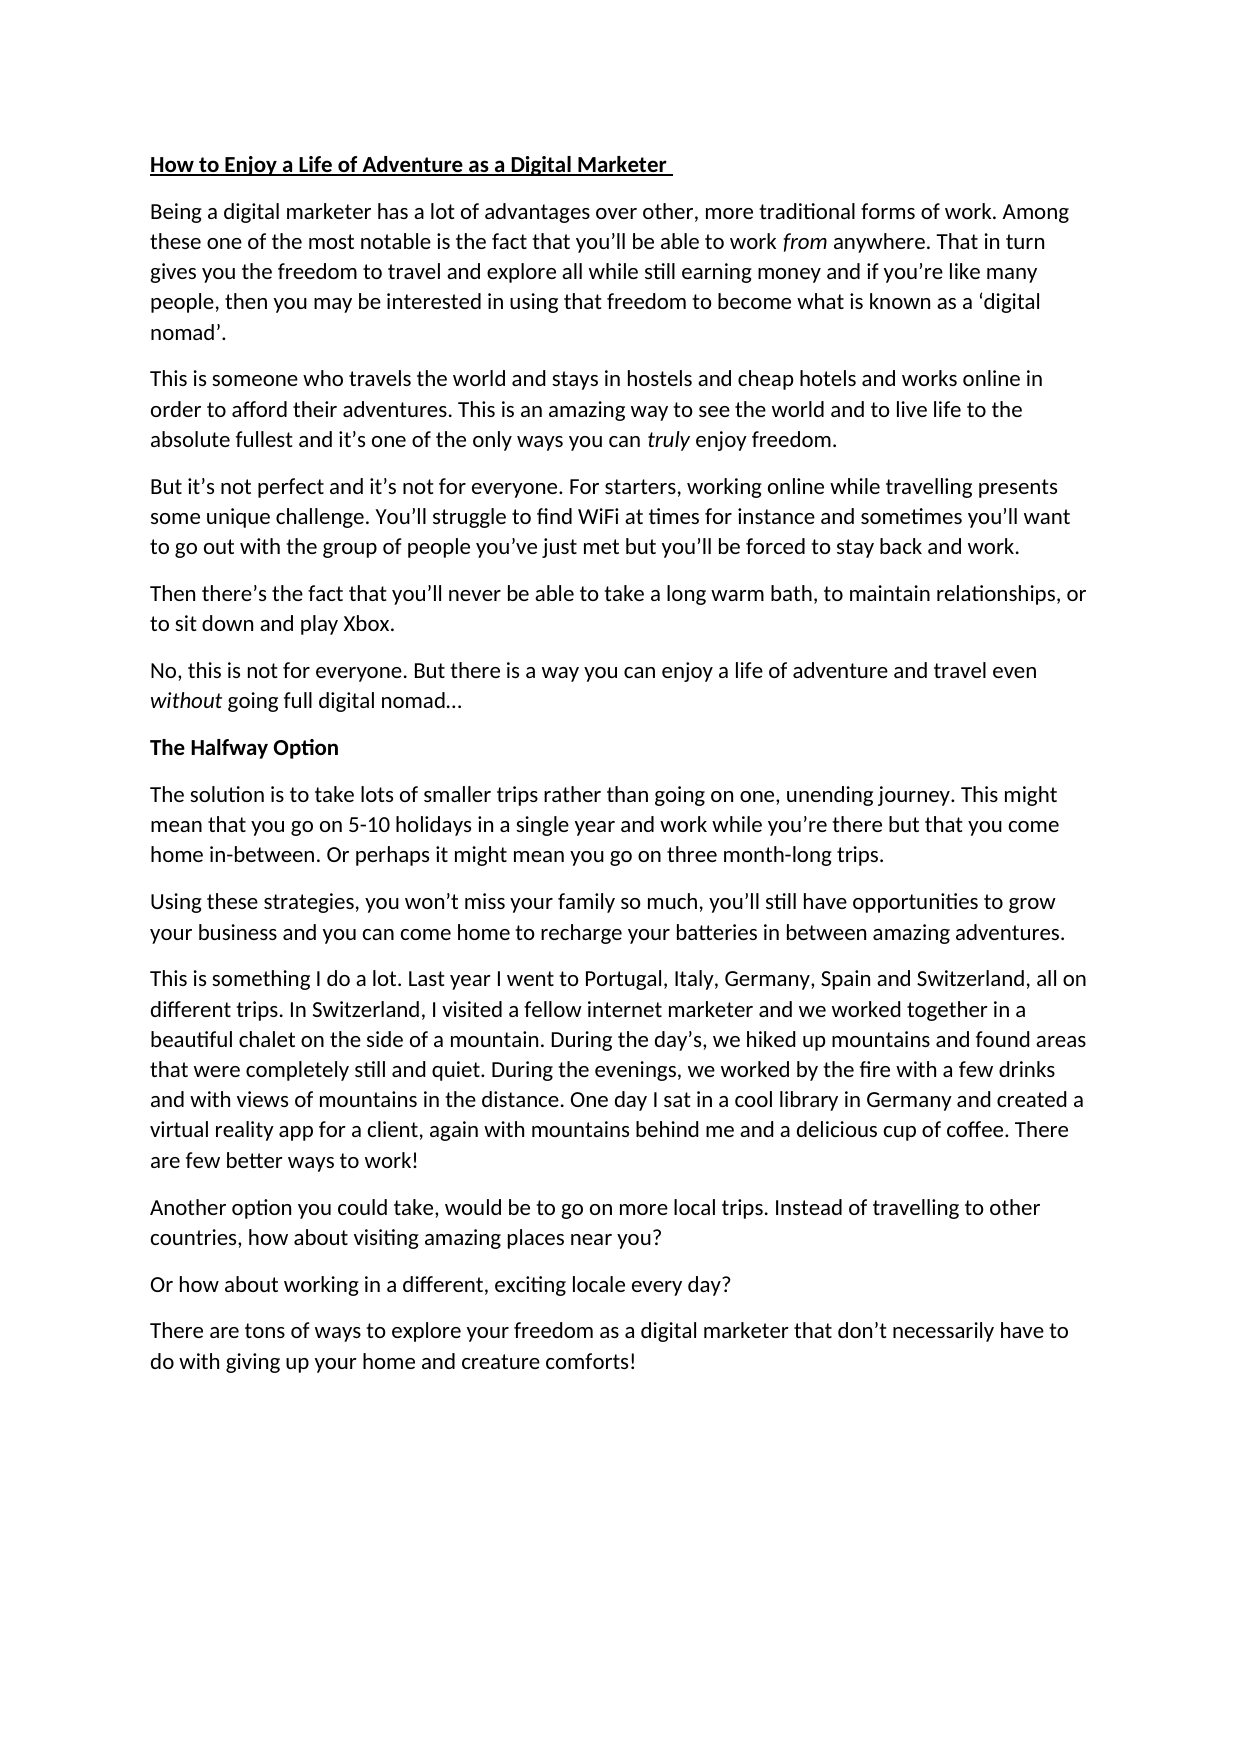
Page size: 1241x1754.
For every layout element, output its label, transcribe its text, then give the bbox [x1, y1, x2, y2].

text The solution is to take lots of smaller trips rather than going on one, unending journey. This might mean that you go on 5-10 holidays in a single year and work while you’re there but that you come home in-between. Or perhaps it might mean you go on three month-long trips. [150, 780, 1090, 869]
text Using these strategies, you won’t miss your family so much, you’ll still have opportunities to grow your business and you can come home to recharge your batteries in between amazing adventures. [150, 887, 1090, 946]
text No, this is not for everyone. But there is a way you can enjoy a life of adventure and travel even without going full digital nomad… [150, 656, 1090, 714]
text There are tons of ways to explore your freedom as a digital marketer that don’t necessarily have to do with giving up your home and creature comforts! [150, 1317, 1090, 1375]
text Then there’s the fact that you’ll never be able to take a long warm bath, to maintain relationships, or to sit down and play Xbox. [150, 579, 1090, 637]
text Another option you could take, would be to go on more local trips. Instead of travelling to other countries, how about visiting amazing places near you? [150, 1193, 1090, 1251]
text How to Enjoy a Life of Adventure as a Digital Marketer [150, 150, 1090, 178]
text Or how about working in a different, exciting locale every day? [150, 1270, 1090, 1298]
text This is someone who travels the world and stays in hostels and cheap hotels and works online in order to afford their adventures. This is an amazing way to see the world and to live life to the absolute fullest and it’s one of the only ways you can truly enjoy freedom. [150, 364, 1090, 453]
text But it’s not perfect and it’s not for everyone. For starters, working online while travelling presents some unique challenge. You’ll struggle to find WiFi at times for instance and sometimes you’ll want to go out with the group of people you’ve just met but you’ll be forced to stay back and work. [150, 472, 1090, 560]
text This is something I do a lot. Last year I went to Portugal, Italy, Germany, Spain and Switzerland, all on different trips. In Switzerland, I visited a fellow internet marketer and we worked together in a beautiful chalet on the side of a mountain. During the day’s, we hiked up mountains and found areas that were completely still and quiet. During the evenings, we worked by the fire with a few drinks and with views of mountains in the distance. One day I sat in a cool library in Germany and created a virtual reality app for a client, again with mountains behind me and a delicious cup of coffee. There are few better ways to work! [150, 964, 1090, 1174]
text The Halfway Option [150, 733, 1090, 761]
text Being a digital marketer has a lot of advantages over other, more traditional forms of work. Among these one of the most notable is the fact that you’ll be able to work from anywhere. That in turn gives you the freedom to travel and explore all while still earning money and if you’re like many people, then you may be interested in using that freedom to become what is known as a ‘digital nomad’. [150, 197, 1090, 346]
